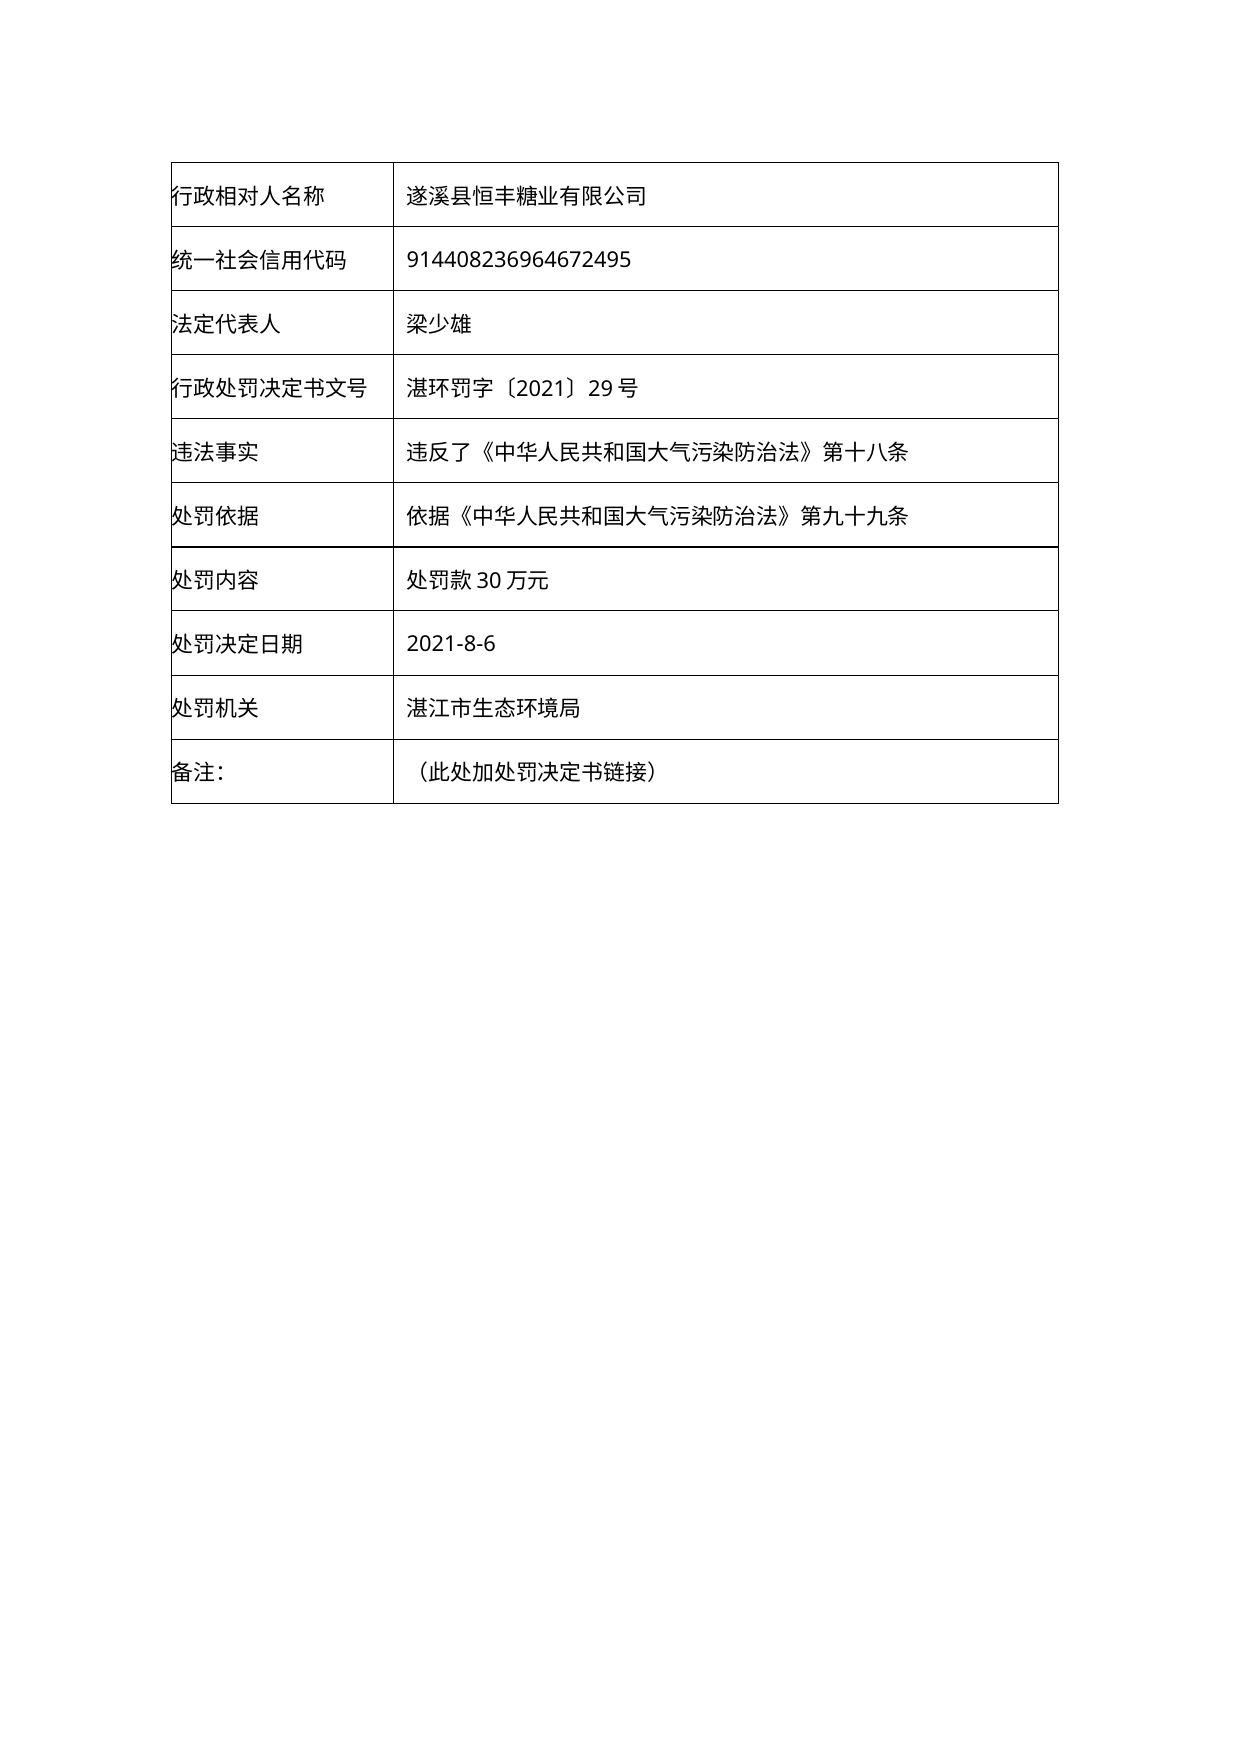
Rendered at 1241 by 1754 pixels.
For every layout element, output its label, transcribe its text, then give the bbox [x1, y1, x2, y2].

table_cell 备注： [172, 740, 393, 803]
table_cell 处罚依据 [172, 483, 393, 546]
table_cell 湛江市生态环境局 [394, 676, 1058, 738]
table_cell 处罚内容 [172, 548, 393, 610]
table_header 遂溪县恒丰糖业有限公司 [394, 163, 1058, 226]
table_cell 梁少雄 [394, 291, 1058, 354]
table_cell 湛环罚字〔2021〕29号 [394, 355, 1058, 418]
table_cell 处罚机关 [172, 676, 393, 738]
table_cell 违反了《中华人民共和国大气污染防治法》第十八条 [394, 419, 1058, 482]
table_cell 统一社会信用代码 [172, 227, 393, 290]
table_header 行政相对人名称 [172, 163, 393, 226]
table_cell 依据《中华人民共和国大气污染防治法》第九十九条 [394, 483, 1058, 546]
table_cell 行政处罚决定书文号 [172, 355, 393, 418]
table_cell 914408236964672495 [394, 227, 1058, 290]
table_cell 2021-8-6 [394, 611, 1058, 674]
table_cell 处罚决定日期 [172, 611, 393, 674]
table_cell （此处加处罚决定书链接） [394, 740, 1058, 803]
table_cell 违法事实 [172, 419, 393, 482]
table_cell 法定代表人 [172, 291, 393, 354]
table_cell 处罚款30万元 [394, 548, 1058, 610]
